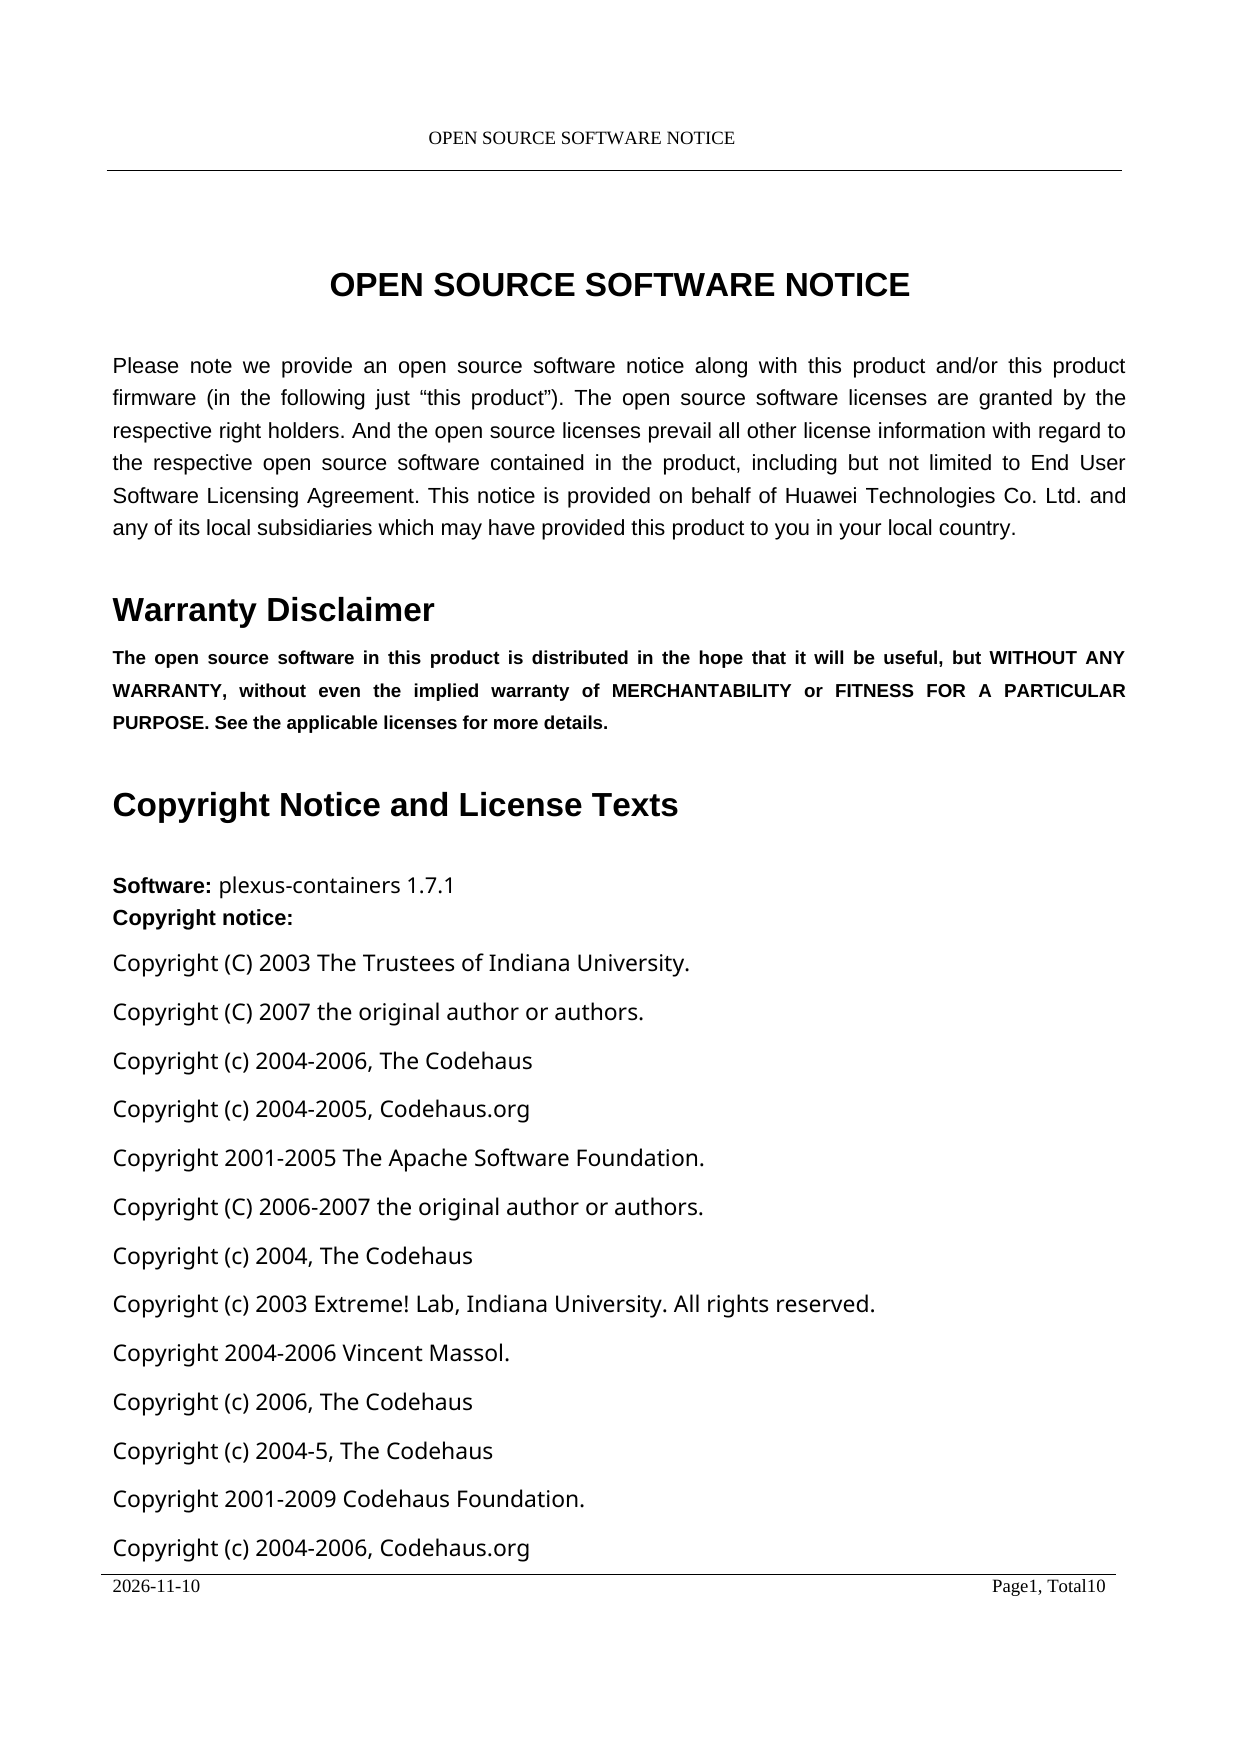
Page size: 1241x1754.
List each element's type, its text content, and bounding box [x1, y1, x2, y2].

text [112, 947, 1128, 1564]
text The open source software in this product is distributed in the hope that it will be useful, but WITHOUT ANY WARRANTY, without even the implied warranty of MERCHANTABILITY or FITNESS FOR A PARTICULAR PURPOSE. See the applicable licenses for more details. [112, 641, 1128, 739]
text Software: plexus-containers 1.7.1 [112, 869, 1128, 901]
text Warranty Disclaimer [112, 576, 1128, 641]
text Copyright notice: [112, 901, 1128, 934]
text OPEN SOURCE SOFTWARE NOTICE [112, 251, 1128, 316]
text Please note we provide an open source software notice along with this product and/or this product firmware (in the following just “this product”). The open source software licenses are granted by the respective right holders. And the open source licenses prevail all other license information with regard to the respective open source software contained in the product, including but not limited to End User Software Licensing Agreement. This notice is provided on behalf of Huawei Technologies Co. Ltd. and any of its local subsidiaries which may have provided this product to you in your local country. [112, 349, 1128, 544]
text Copyright Notice and License Texts [112, 771, 1128, 836]
